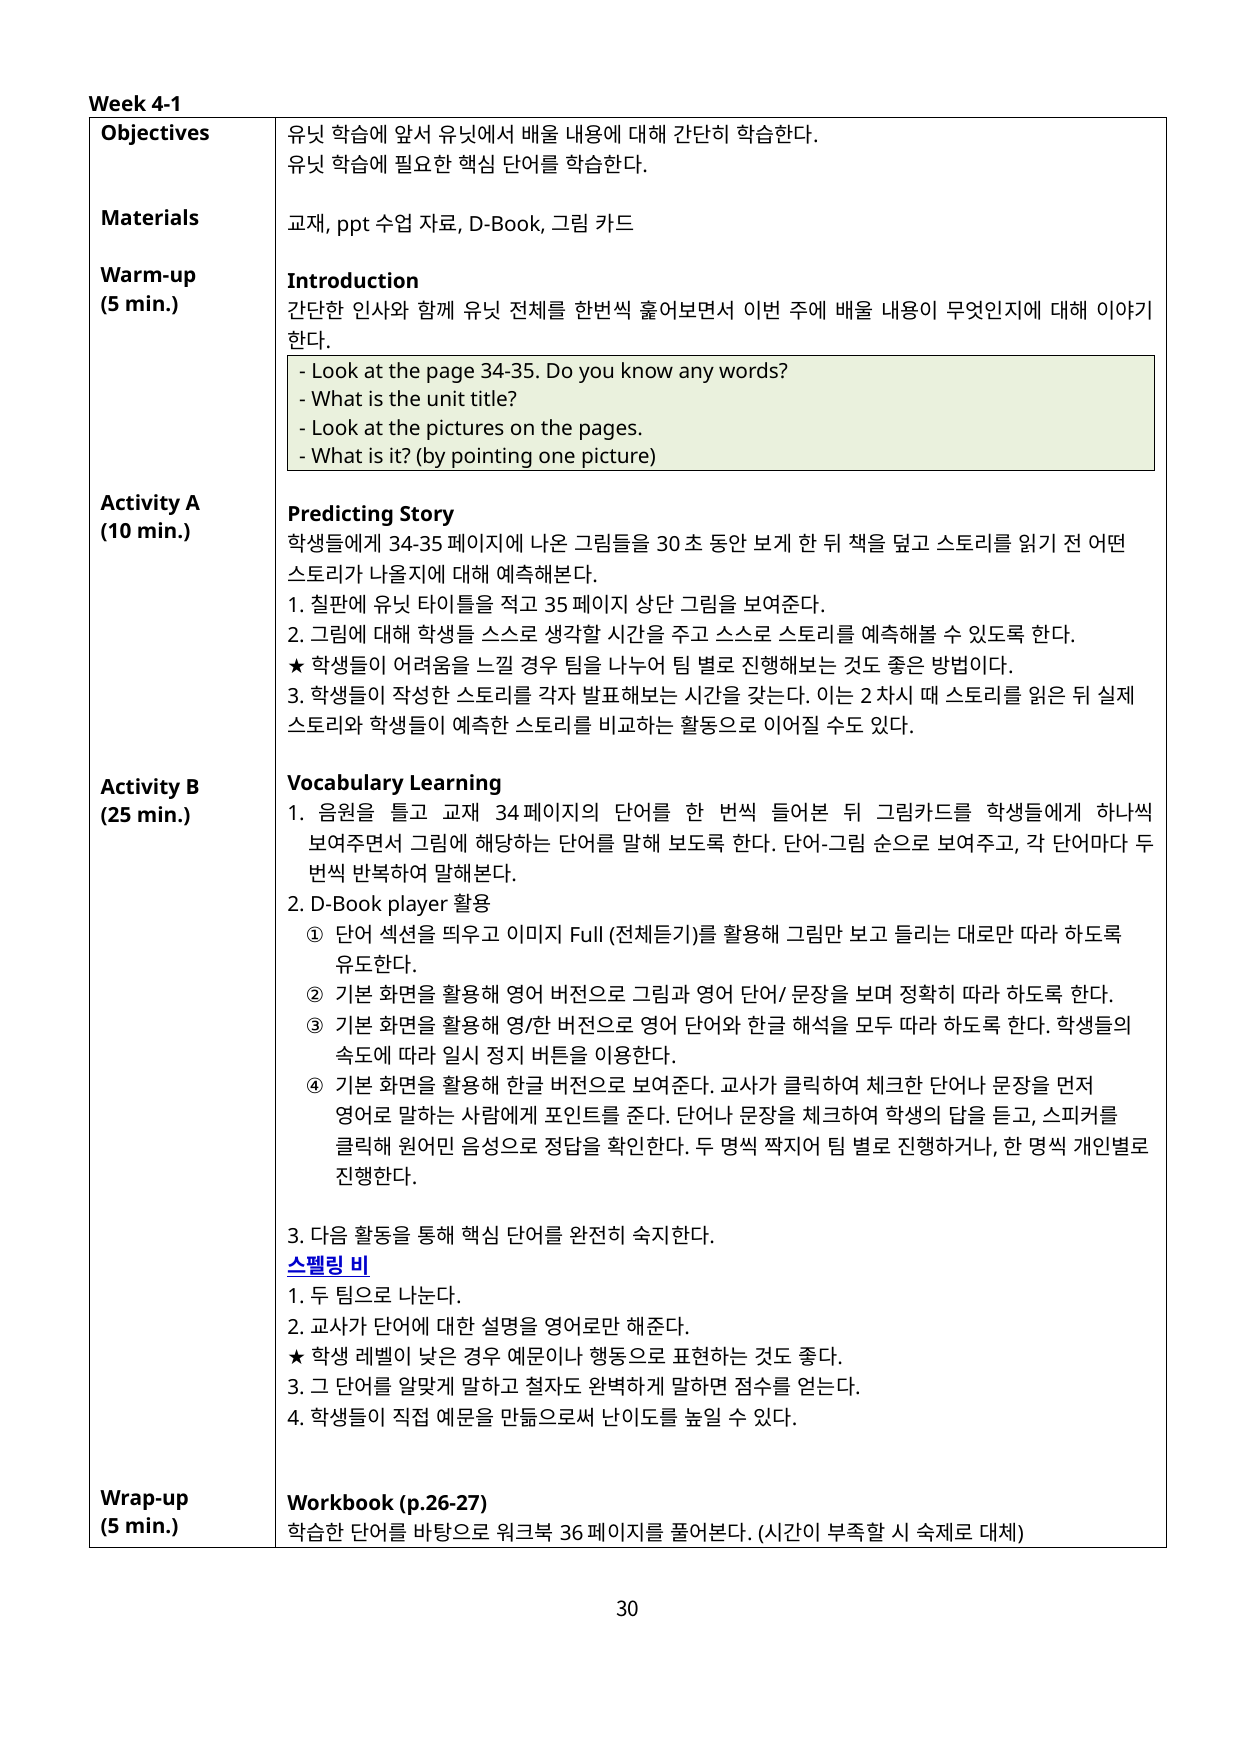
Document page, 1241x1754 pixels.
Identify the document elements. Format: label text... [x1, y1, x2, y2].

text Week 4-1 [89, 89, 1167, 117]
table_header 유닛 학습에 앞서 유닛에서 배울 내용에 대해 간단히 학습한다. 유닛 학습에 필요한 핵심 단어를 학습한다. 교재, ppt 수업 자료, D-Book, 그림 카드 Introduction 간단한 인사와 함께 유닛 전체를 한번씩 훑어보면서 이번 주에 배울 내용이 무엇인지에 대해 이야기 한다. Predicting Story 학생들에게 34-35페이지에 나온 그림들을 30초 동안 보게 한 뒤 책을 덮고 스토리를 읽기 전 어떤 스토리가 나올지에 대해 예측해본다. 1. 칠판에 유닛 타이틀을 적고 35페이지 상단 그림을 보여준다. 2. 그림에 대해 학생들 스스로 생각할 시간을 주고 스스로 스토리를 예측해볼 수 있도록 한다. ★ 학생들이 어려움을 느낄 경우 팀을 나누어 팀 별로 진행해보는 것도 좋은 방법이다. 3. 학생들이 작성한 스토리를 각자 발표해보는 시간을 갖는다. 이는 2차시 때 스토리를 읽은 뒤 실제 스토리와 학생들이 예측한 스토리를 비교하는 활동으로 이어질 수도 있다. Vocabulary Learning 1. 음원을 틀고 교재 34페이지의 단어를 한 번씩 들어본 뒤 그림카드를 학생들에게 하나씩 보여주면서 그림에 해당하는 단어를 말해 보도록 한다. 단어-그림 순으로 보여주고, 각 단어마다 두 번씩 반복하여 말해본다. 2. D-Book player 활용 단어 섹션을 띄우고 이미지 Full (전체듣기)를 활용해 그림만 보고 들리는 대로만 따라 하도록 유도한다. 기본 화면을 활용해 영어 버전으로 그림과 영어 단어/ 문장을 보며 정확히 따라 하도록 한다. 기본 화면을 활용해 영/한 버전으로 영어 단어와 한글 해석을 모두 따라 하도록 한다. 학생들의 속도에 따라 일시 정지 버튼을 이용한다. 기본 화면을 활용해 한글 버전으로 보여준다. 교사가 클릭하여 체크한 단어나 문장을 먼저 영어로 말하는 사람에게 포인트를 준다. 단어나 문장을 체크하여 학생의 답을 듣고, 스피커를 클릭해 원어민 음성으로 정답을 확인한다. 두 명씩 짝지어 팀 별로 진행하거나, 한 명씩 개인별로 진행한다. 3. 다음 활동을 통해 핵심 단어를 완전히 숙지한다. 스펠링 비 1. 두 팀으로 나눈다. 2. 교사가 단어에 대한 설명을 영어로만 해준다. ★ 학생 레벨이 낮은 경우 예문이나 행동으로 표현하는 것도 좋다. 3. 그 단어를 알맞게 말하고 철자도 완벽하게 말하면 점수를 얻는다. 4. 학생들이 직접 예문을 만듦으로써 난이도를 높일 수 있다. Workbook (p.26-27) 학습한 단어를 바탕으로 워크북 36페이지를 풀어본다. (시간이 부족할 시 숙제로 대체) [276, 118, 1166, 1547]
table_header Objectives Materials Warm-up (5 min.) Activity A (10 min.) Activity B (25 min.) Wrap-up (5 min.) [90, 118, 275, 1547]
